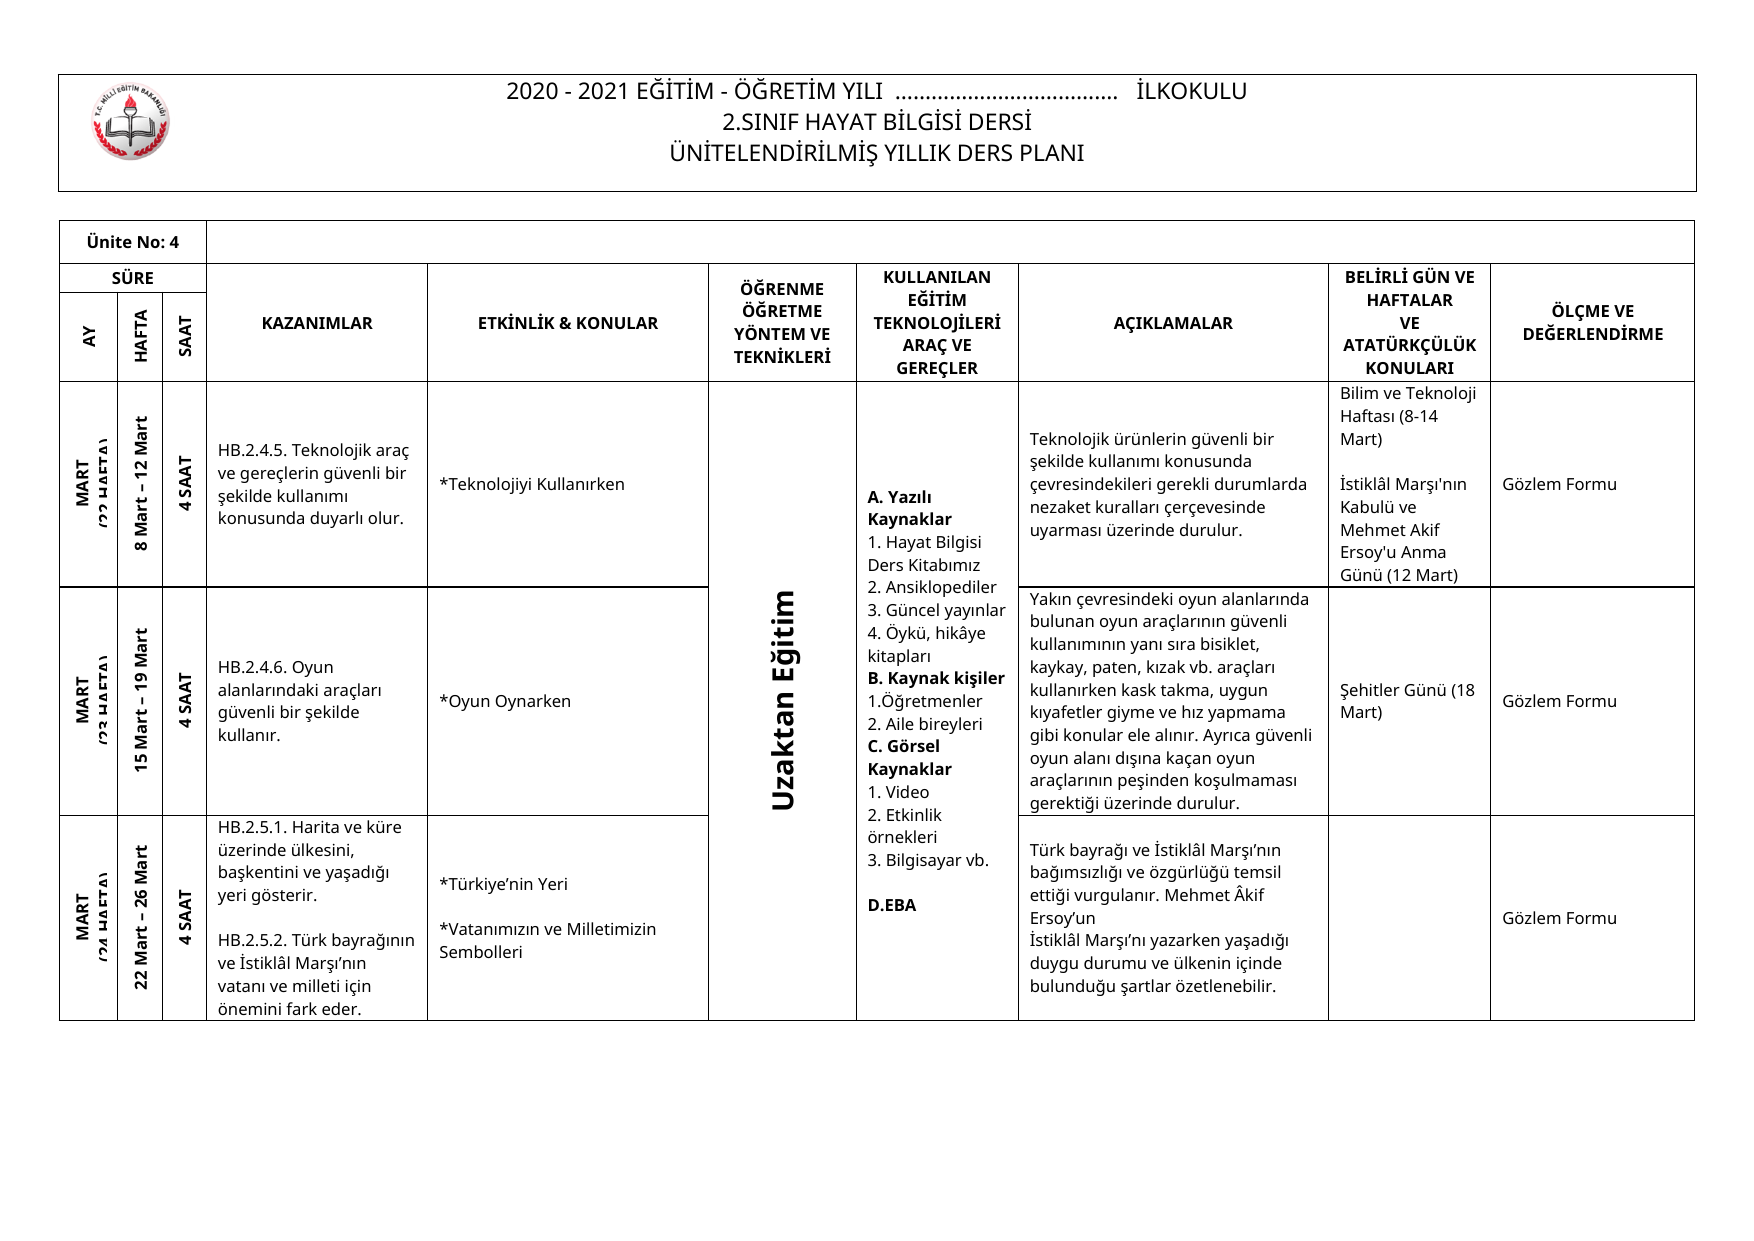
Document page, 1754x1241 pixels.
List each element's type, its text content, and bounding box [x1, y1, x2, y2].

table_cell Teknolojik ürünlerin güvenli bir şekilde kullanımı konusunda çevresindekileri gerekli durumlarda nezaket kuralları çerçevesinde uyarması üzerinde durulur. [1019, 382, 1328, 586]
table_cell HAFTA [118, 293, 162, 381]
table_cell *Teknolojiyi Kullanırken [428, 382, 708, 586]
table_cell HB.2.5.1. Harita ve küre üzerinde ülkesini, başkentini ve yaşadığı yeri gösterir. HB.2.5.2. Türk bayrağının ve İstiklâl Marşı’nın vatanı ve milleti için önemini fark eder. [207, 816, 427, 1020]
table_cell Uzaktan Eğitim [709, 382, 856, 1020]
table_cell MART (23.HAFTA) [60, 588, 117, 814]
table_cell A. Yazılı Kaynaklar 1. Hayat Bilgisi Ders Kitabımız 2. Ansiklopediler 3. Güncel yayınlar 4. Öykü, hikâye kitapları B. Kaynak kişiler 1.Öğretmenler 2. Aile bireyleri C. Görsel Kaynaklar 1. Video 2. Etkinlik örnekleri 3. Bilgisayar vb. D.EBA [857, 382, 1018, 1020]
table_cell 4 SAAT [163, 382, 206, 586]
table_cell BELİRLİ GÜN VE HAFTALAR VE ATATÜRKÇÜLÜK KONULARI [1329, 264, 1490, 381]
table_cell 4 SAAT [163, 588, 206, 814]
table_cell 22 Mart – 26 Mart [118, 816, 162, 1020]
table_cell *Oyun Oynarken [428, 588, 708, 814]
table_cell 8 Mart – 12 Mart [118, 382, 162, 586]
table_cell AÇIKLAMALAR [1019, 264, 1328, 381]
table_cell Gözlem Formu [1491, 382, 1694, 586]
table_cell HB.2.4.5. Teknolojik araç ve gereçlerin güvenli bir şekilde kullanımı konusunda duyarlı olur. [207, 382, 427, 586]
table_cell HB.2.4.6. Oyun alanlarındaki araçları güvenli bir şekilde kullanır. [207, 588, 427, 814]
table_cell Gözlem Formu [1491, 816, 1694, 1020]
table_header [207, 221, 1694, 263]
table_cell Yakın çevresindeki oyun alanlarında bulunan oyun araçlarının güvenli kullanımının yanı sıra bisiklet, kaykay, paten, kızak vb. araçları kullanırken kask takma, uygun kıyafetler giyme ve hız yapmama gibi konular ele alınır. Ayrıca güvenli oyun alanı dışına kaçan oyun araçlarının peşinden koşulmaması gerektiği üzerinde durulur. [1019, 588, 1328, 814]
table_cell KAZANIMLAR [207, 264, 427, 381]
table_cell ÖĞRENME ÖĞRETME YÖNTEM VE TEKNİKLERİ [709, 264, 856, 381]
table_cell ETKİNLİK & KONULAR [428, 264, 708, 381]
table_cell MART (22.HAFTA) [60, 382, 117, 586]
table_cell MART (24.HAFTA) [60, 816, 117, 1020]
table_cell Türk bayrağı ve İstiklâl Marşı’nın bağımsızlığı ve özgürlüğü temsil ettiği vurgulanır. Mehmet Âkif Ersoy’un İstiklâl Marşı’nı yazarken yaşadığı duygu durumu ve ülkenin içinde bulunduğu şartlar özetlenebilir. [1019, 816, 1328, 1020]
table_cell AY [60, 293, 117, 381]
table_cell [1329, 816, 1490, 1020]
table_cell Şehitler Günü (18 Mart) [1329, 588, 1490, 814]
table_cell ÖLÇME VE DEĞERLENDİRME [1491, 264, 1694, 381]
table_cell *Türkiye’nin Yeri *Vatanımızın ve Milletimizin Sembolleri [428, 816, 708, 1020]
table_header Ünite No: 4 [60, 221, 206, 263]
table_cell 4 SAAT [163, 816, 206, 1020]
table_cell Gözlem Formu [1491, 588, 1694, 814]
table_cell SÜRE [60, 264, 206, 292]
table_cell KULLANILAN EĞİTİM TEKNOLOJİLERİ ARAÇ VE GEREÇLER [857, 264, 1018, 381]
picture [85, 77, 175, 167]
table_cell SAAT [163, 293, 206, 381]
table_cell Bilim ve Teknoloji Haftası (8-14 Mart) İstiklâl Marşı'nın Kabulü ve Mehmet Akif Ersoy'u Anma Günü (12 Mart) [1329, 382, 1490, 586]
table_cell 15 Mart – 19 Mart [118, 588, 162, 814]
